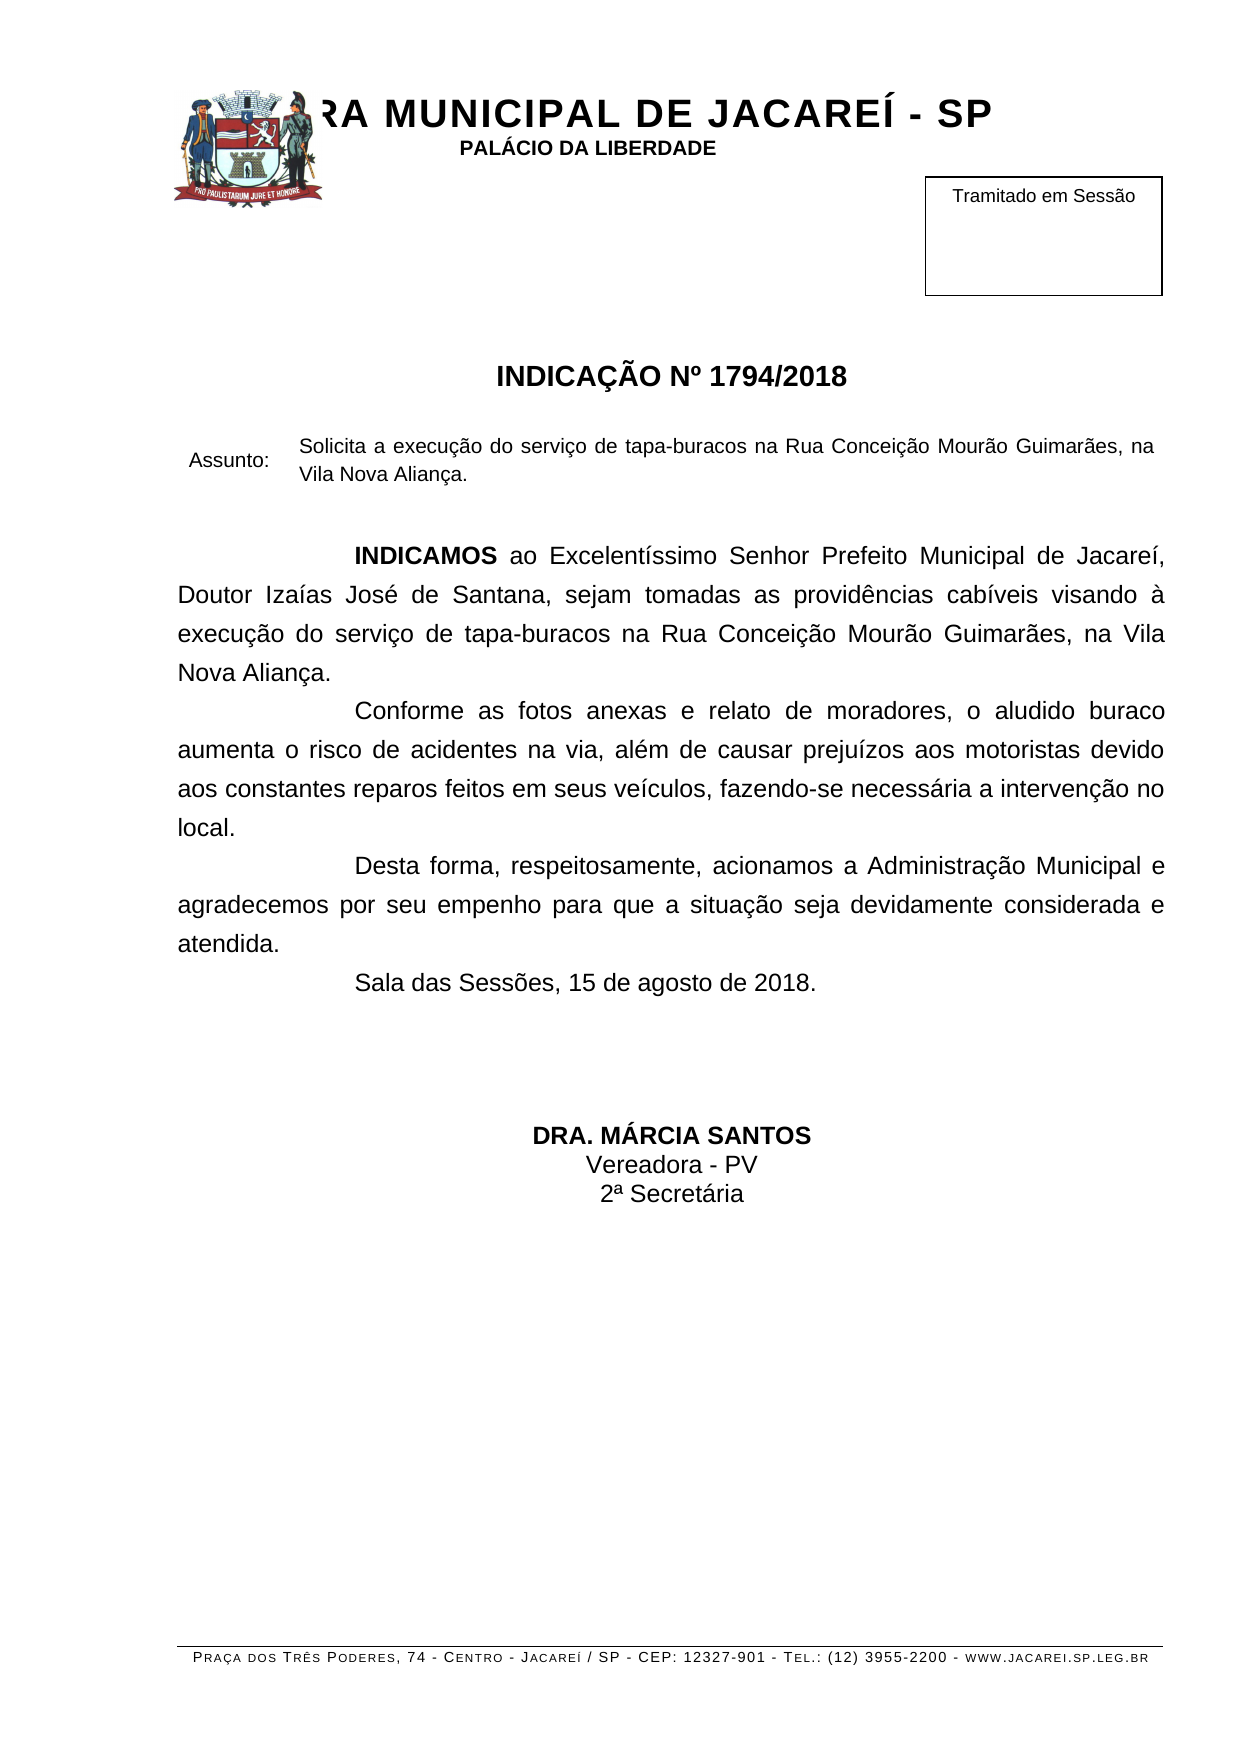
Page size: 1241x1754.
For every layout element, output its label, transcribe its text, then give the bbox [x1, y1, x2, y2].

text Vereadora - PV [177, 1150, 1166, 1179]
text Conforme as fotos anexas e relato de moradores, o aludido buraco aumenta o risco de acidentes na via, além de causar prejuízos aos motoristas devido aos constantes reparos feitos em seus veículos, fazendo-se necessária a intervenção no local. [177, 696, 1166, 841]
text das , 15 de agosto de 2018. [177, 967, 1166, 996]
text DRA. MÁRCIA SANTOS [177, 1121, 1166, 1150]
text INDICAÇÃO nº 1794/2018 [177, 359, 1166, 392]
table_header : [177, 434, 288, 490]
text 2ª Secretária [177, 1179, 1166, 1207]
picture [173, 90, 323, 208]
text INDICAMOS ao Excelentíssimo Senhor Prefeito Municipal de Jacareí, Doutor Izaías José de Santana, sejam tomadas as providências cabíveis visando à execução do serviço de tapa-buracos na Rua Conceição Mourão Guimarães, na Vila Nova Aliança. [177, 541, 1166, 686]
text Desta forma, respeitosamente, acionamos a Administração Municipal e agradecemos por seu empenho para que a situação seja devidamente considerada e atendida. [177, 851, 1166, 957]
table_header Solicita a execução do serviço de tapa-buracos na Rua Conceição Mourão Guimarães, na Vila Nova Aliança. [288, 434, 1166, 490]
